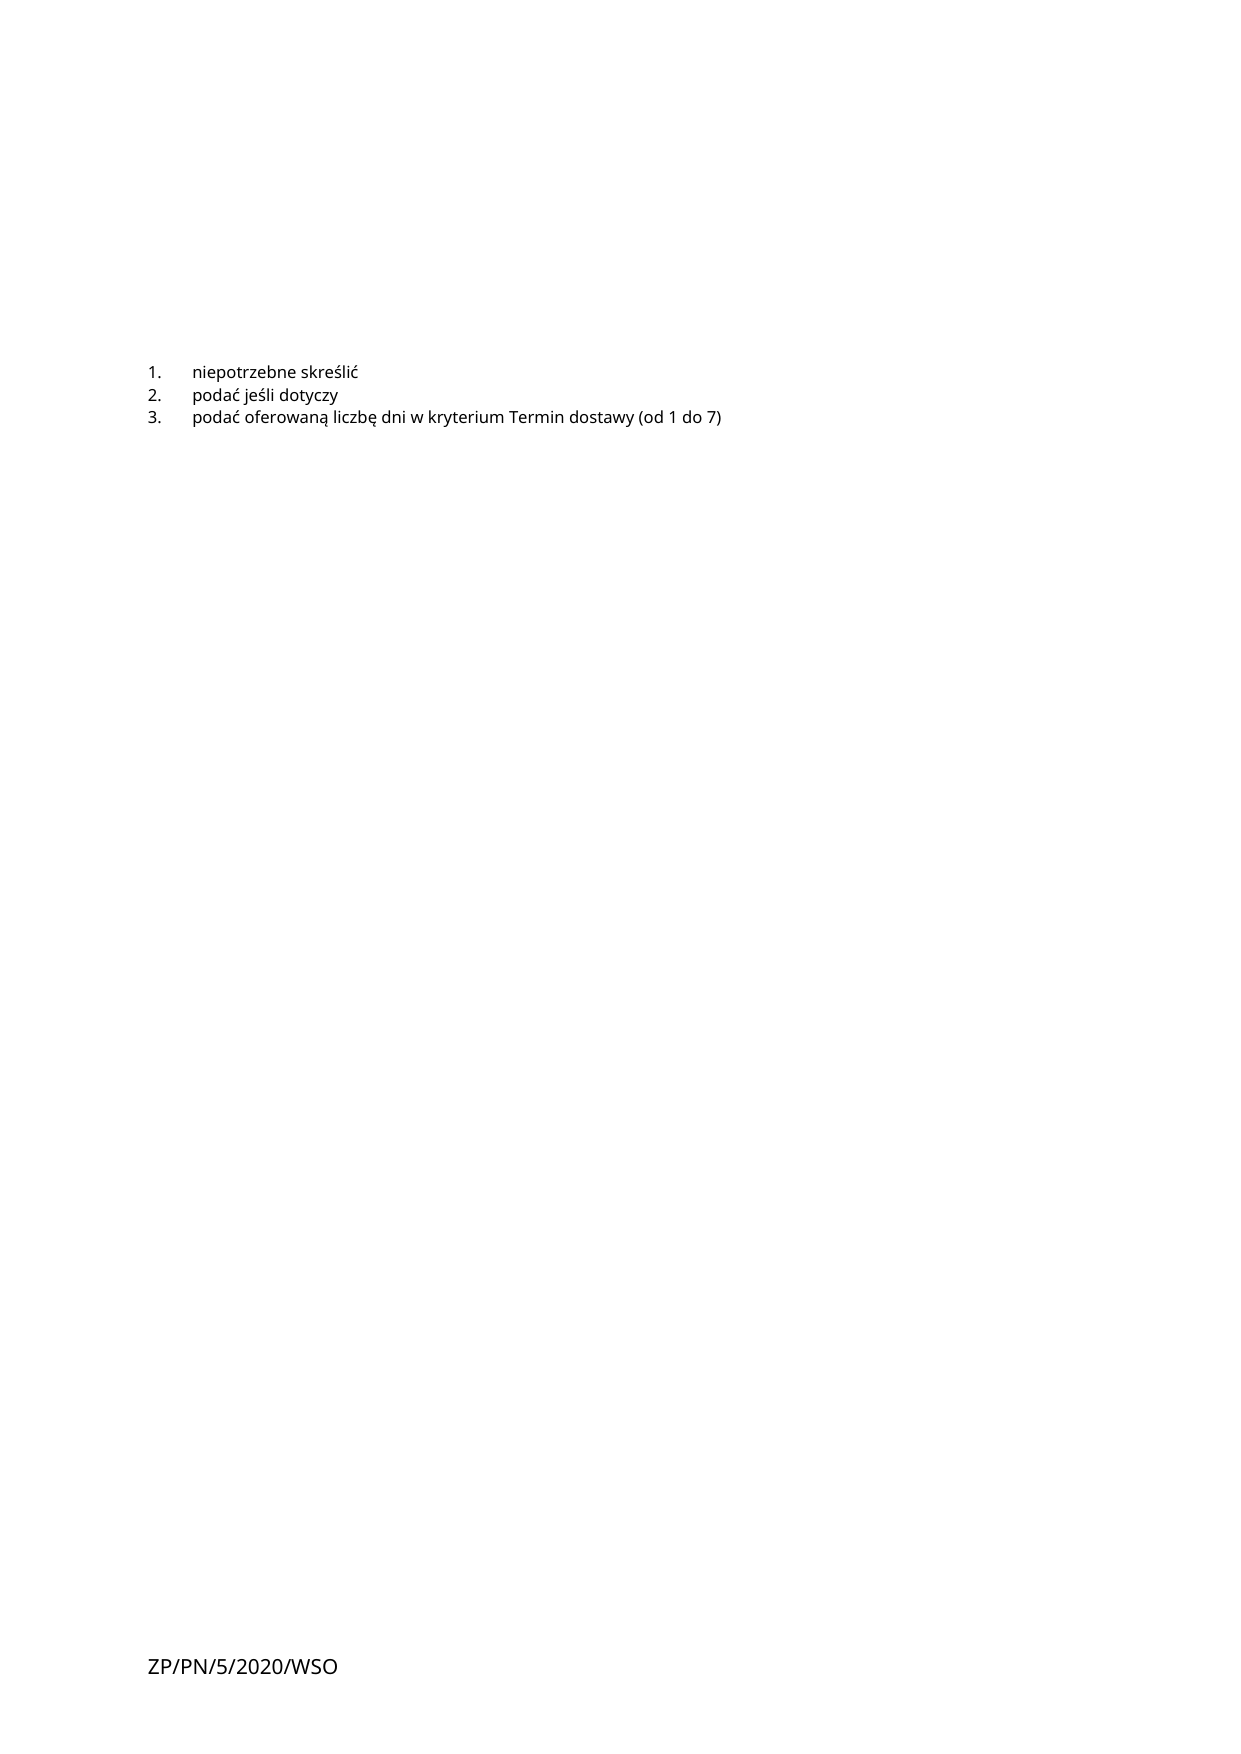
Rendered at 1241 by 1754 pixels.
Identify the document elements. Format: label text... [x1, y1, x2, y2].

list podać jeśli dotyczy [148, 383, 1093, 406]
list niepotrzebne skreślić [148, 361, 1093, 383]
list podać oferowaną liczbę dni w kryterium Termin dostawy (od 1 do 7) [148, 406, 1093, 429]
